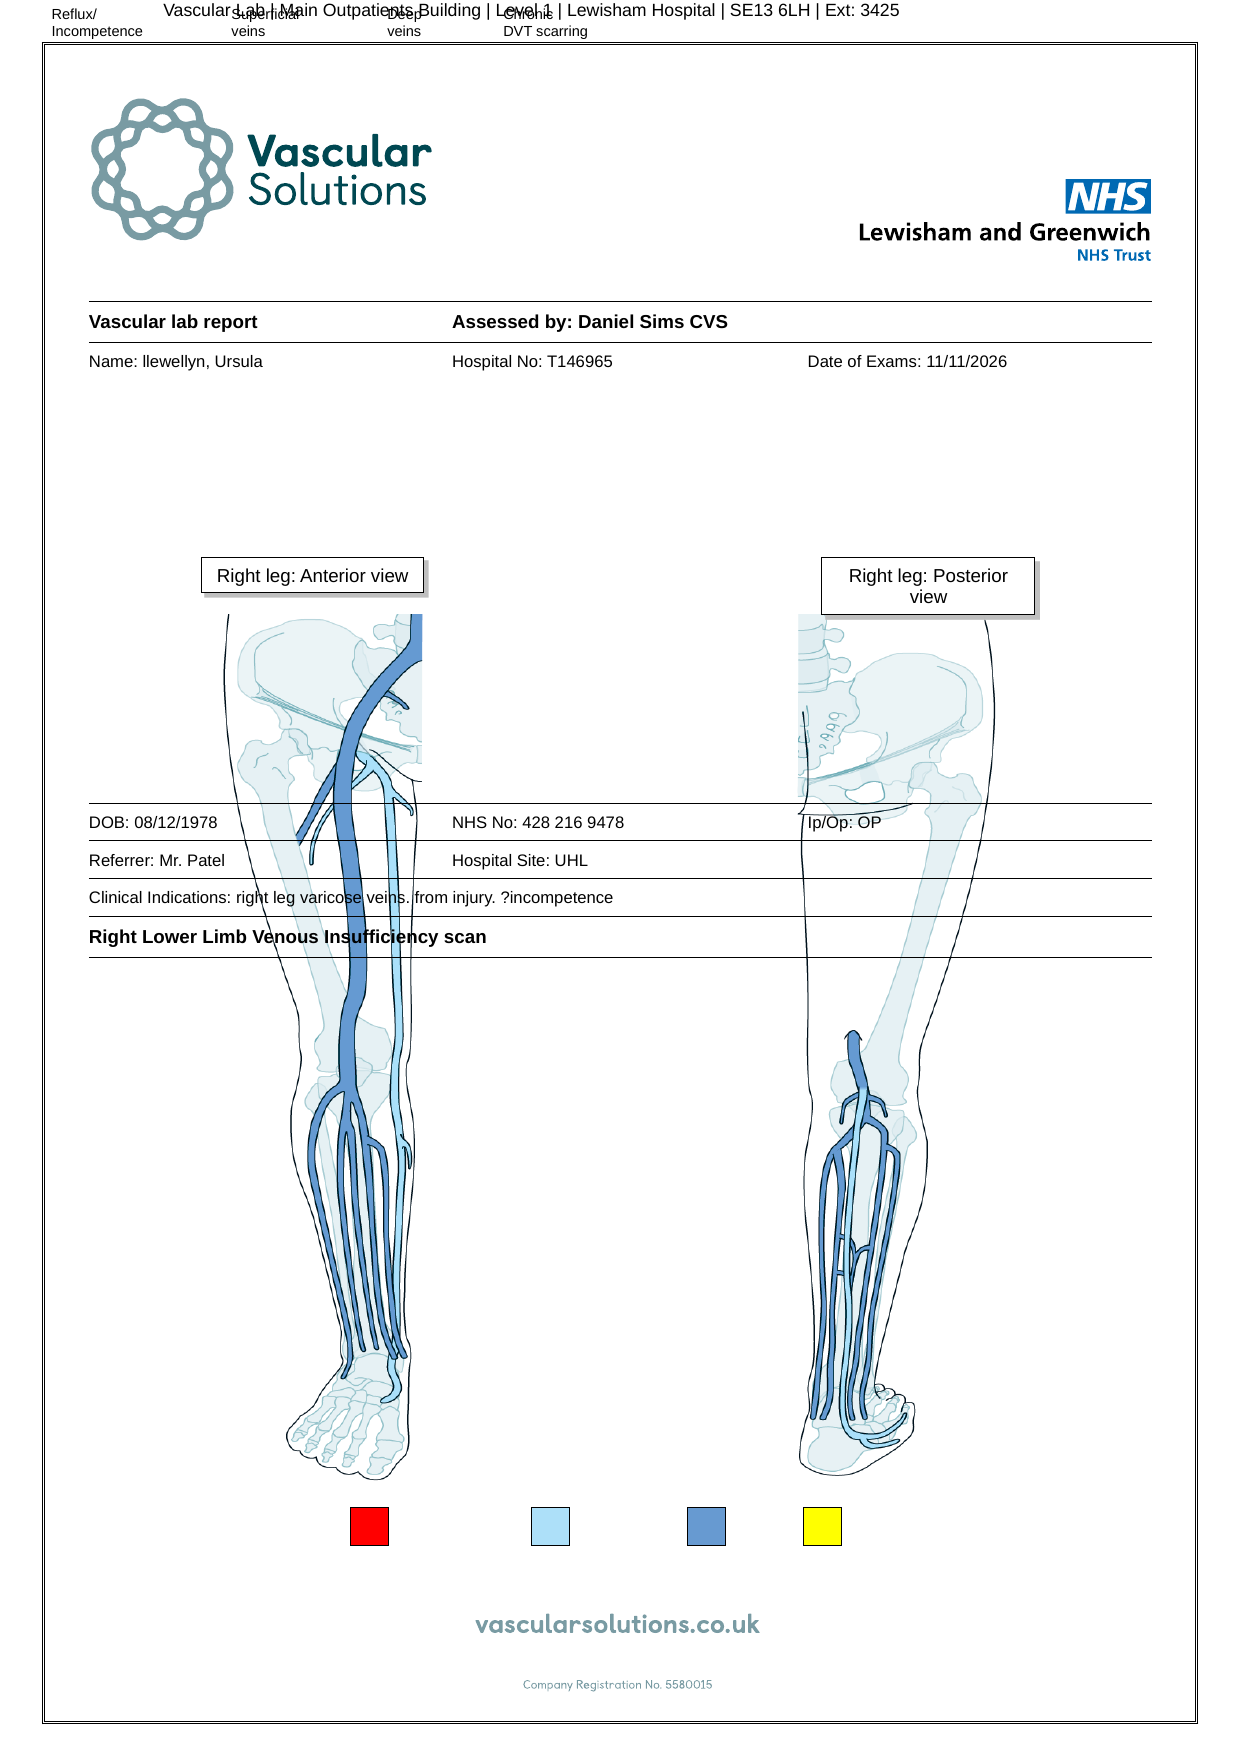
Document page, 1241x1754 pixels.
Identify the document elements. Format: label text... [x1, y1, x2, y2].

table_cell Ip/Op: OP [808, 804, 1152, 840]
picture [215, 958, 1007, 1486]
table_cell Hospital No: T146965 [452, 343, 807, 802]
table_header Vascular lab report [89, 302, 452, 342]
table_cell Name: llewellyn, Ursula [89, 343, 452, 802]
table_cell Date of Exams: 30/08/2019 [808, 343, 1152, 802]
table_header Assessed by: Daniel Sims CVS [452, 302, 1152, 342]
picture [324, 614, 1007, 803]
table_cell NHS No: 428 216 9478 [452, 804, 807, 840]
table_cell DOB: 08/12/1978 [89, 804, 452, 840]
table_cell Referrer: Mr. Patel [89, 841, 452, 878]
table_cell Clinical Indications: right leg varicose veins. from injury. ?incompetence [89, 879, 1152, 916]
table_cell Right Lower Limb Venous Insufficiency scan [89, 917, 1152, 957]
table_cell Hospital Site: UHL [452, 841, 1152, 878]
